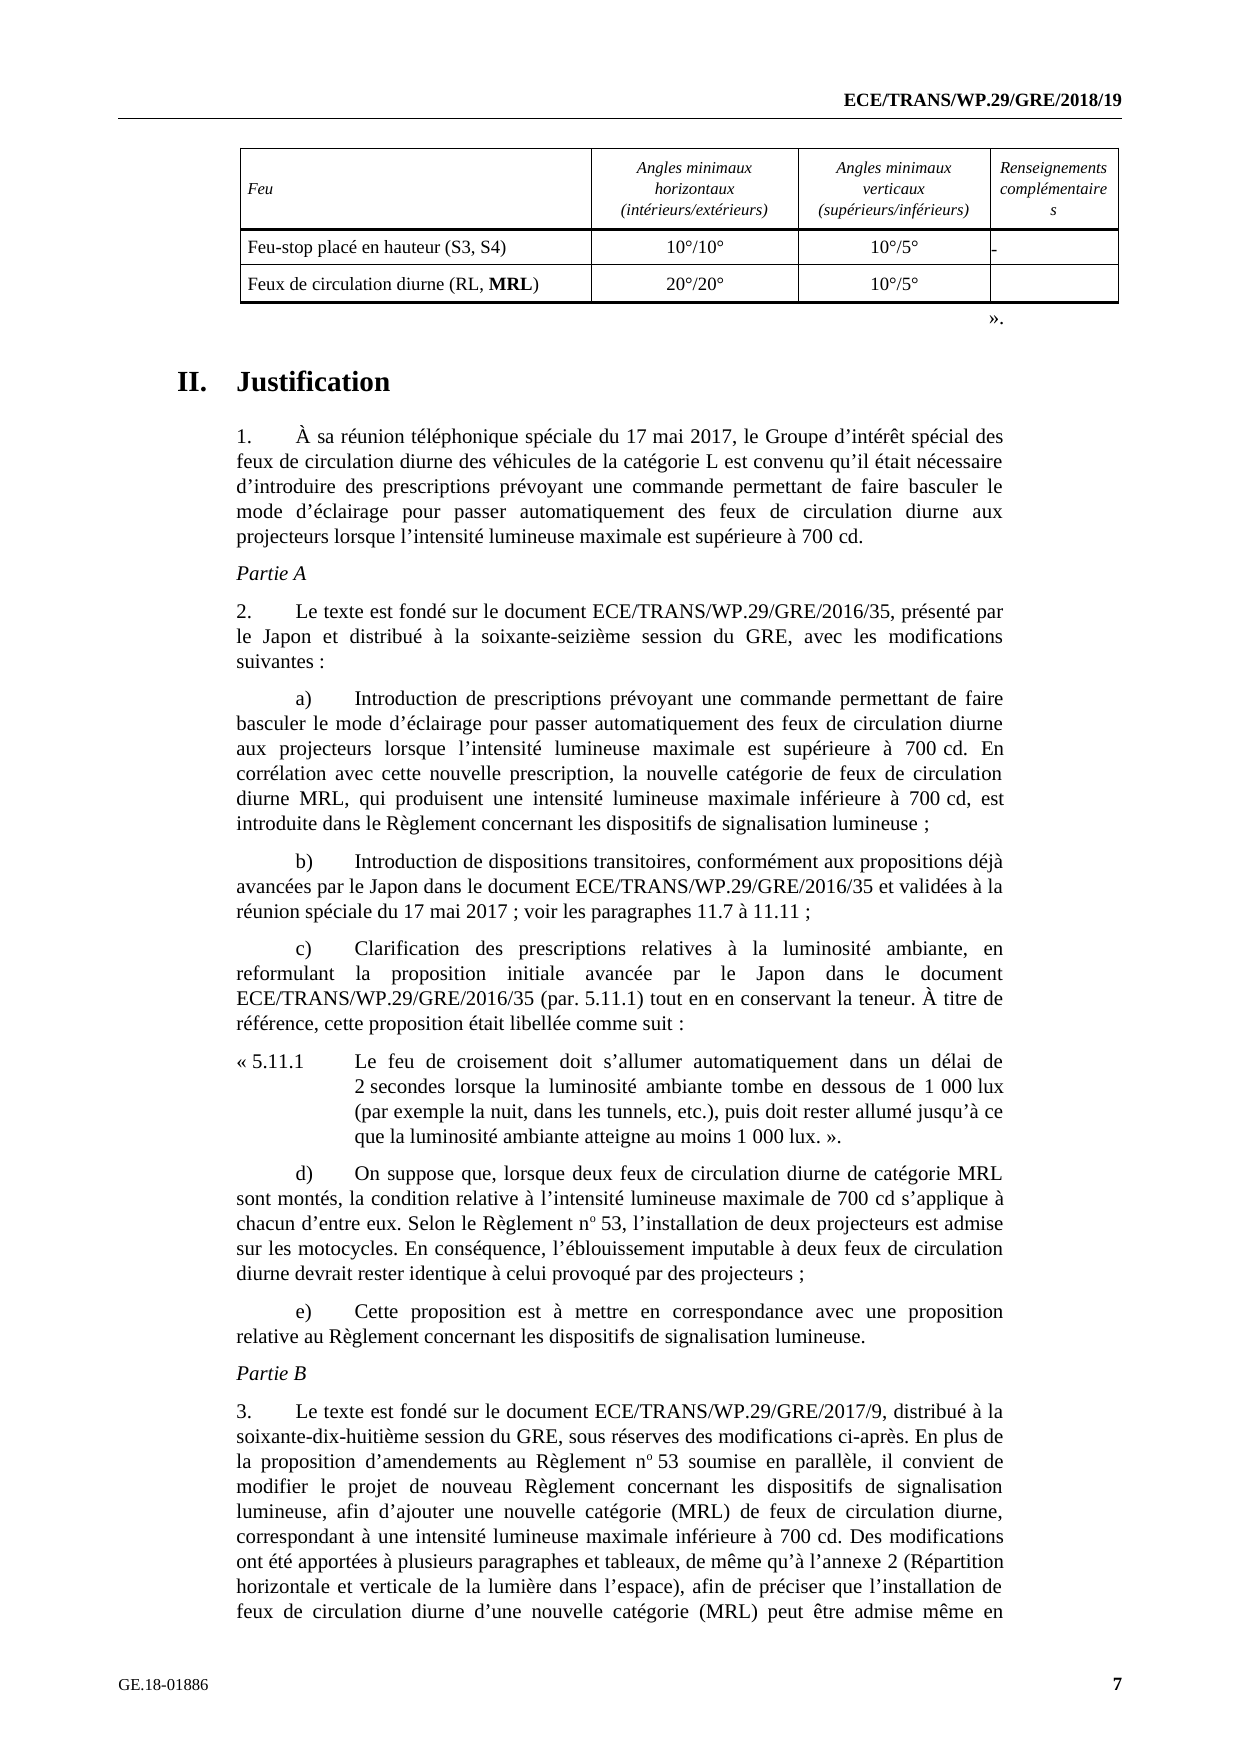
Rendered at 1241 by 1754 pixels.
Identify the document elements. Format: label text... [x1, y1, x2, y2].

text d) On suppose que, lorsque deux feux de circulation diurne de catégorie MRL sont montés, la condition relative à l’intensité lumineuse maximale de 700 cd s’applique à chacun d’entre eux. Selon le Règlement no 53, l’installation de deux projecteurs est admise sur les motocycles. En conséquence, l’éblouissement imputable à deux feux de circulation diurne devrait rester identique à celui provoqué par des projecteurs ; [236, 1160, 1004, 1285]
table_cell - [991, 231, 1118, 264]
table_cell [991, 265, 1118, 301]
text Partie A [236, 560, 1004, 585]
text b) Introduction de dispositions transitoires, conformément aux propositions déjà avancées par le Japon dans le document ECE/TRANS/WP.29/GRE/2016/35 et validées à la réunion spéciale du 17 mai 2017 ; voir les paragraphes 11.7 à 11.11 ; [236, 848, 1004, 923]
table_cell Feux de circulation diurne (RL, MRL) [241, 265, 591, 301]
table_cell 10°/5° [799, 265, 990, 301]
text ». [236, 304, 1004, 329]
text Partie B [236, 1360, 1004, 1385]
text c) Clarification des prescriptions relatives à la luminosité ambiante, en reformulant la proposition initiale avancée par le Japon dans le document ECE/TRANS/WP.29/GRE/2016/35 (par. 5.11.1) tout en en conservant la teneur. À titre de référence, cette proposition était libellée comme suit : [236, 935, 1004, 1035]
table_cell Feu-stop placé en hauteur (S3, S4) [241, 231, 591, 264]
table_cell 10°/10° [592, 231, 798, 264]
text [236, 1398, 1004, 1623]
table_header Angles minimaux verticaux (supérieurs/inférieurs) [799, 149, 990, 228]
text 2. Le texte est fondé sur le document ECE/TRANS/WP.29/GRE/2016/35, présenté par le Japon et distribué à la soixante-seizième session du GRE, avec les modifications suivantes : [236, 598, 1004, 673]
text « 5.11.1 Le feu de croisement doit s’allumer automatiquement dans un délai de 2 secondes lorsque la luminosité ambiante tombe en dessous de 1 000 lux (par exemple la nuit, dans les tunnels, etc.), puis doit rester allumé jusqu’à ce que la luminosité ambiante atteigne au moins 1 000 lux. ». [236, 1048, 1004, 1148]
text a) Introduction de prescriptions prévoyant une commande permettant de faire basculer le mode d’éclairage pour passer automatiquement des feux de circulation diurne aux projecteurs lorsque l’intensité lumineuse maximale est supérieure à 700 cd. En corrélation avec cette nouvelle prescription, la nouvelle catégorie de feux de circulation diurne MRL, qui produisent une intensité lumineuse maximale inférieure à 700 cd, est introduite dans le Règlement concernant les dispositifs de signalisation lumineuse ; [236, 685, 1004, 835]
table_cell 10°/5° [799, 231, 990, 264]
table_header Angles minimaux horizontaux (intérieurs/extérieurs) [592, 149, 798, 228]
text II. Justification [118, 366, 1004, 398]
text 1. À sa réunion téléphonique spéciale du 17 mai 2017, le Groupe d’intérêt spécial des feux de circulation diurne des véhicules de la catégorie L est convenu qu’il était nécessaire d’introduire des prescriptions prévoyant une commande permettant de faire basculer le mode d’éclairage pour passer automatiquement des feux de circulation diurne aux projecteurs lorsque l’intensité lumineuse maximale est supérieure à 700 cd. [236, 423, 1004, 548]
table_header Feu [241, 149, 591, 228]
table_cell 20°/20° [592, 265, 798, 301]
text e) Cette proposition est à mettre en correspondance avec une proposition relative au Règlement concernant les dispositifs de signalisation lumineuse. [236, 1298, 1004, 1348]
table_header Renseignements complémentaires [991, 149, 1118, 228]
